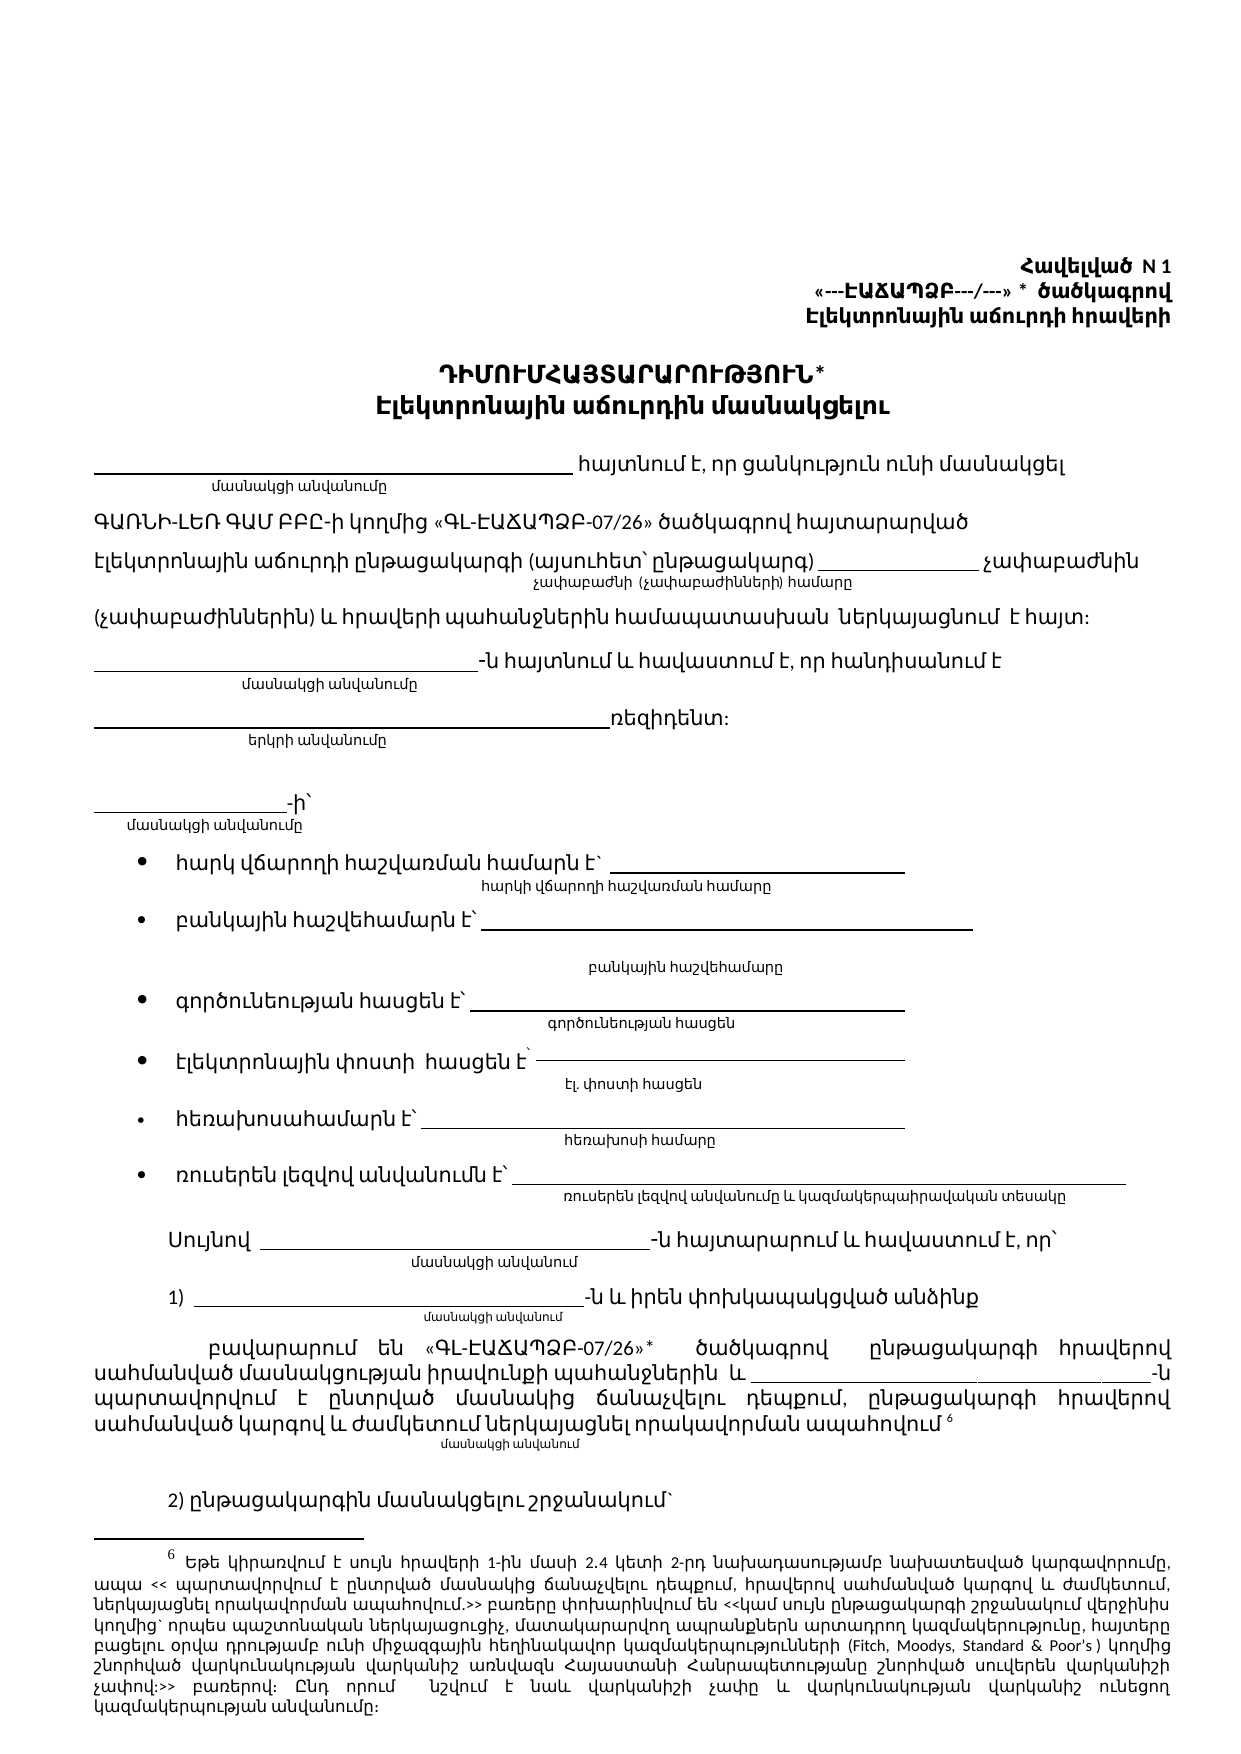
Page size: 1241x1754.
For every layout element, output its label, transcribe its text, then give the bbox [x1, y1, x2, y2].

text մասնակցի անվանում [94, 1309, 1171, 1335]
text «---ԷԱՃԱՊՁԲ---/---» * ծածկագրով [94, 278, 1171, 304]
text գործունեության հասցեն [94, 1014, 1171, 1045]
text էլեկտրոնային աճուրդի ընթացակարգի (այսուհետ՝ ընթացակարգ) չափաբաժնին [94, 548, 1171, 573]
subtitle Էլեկտրոնային աճուրդին մասնակցելու [94, 390, 1171, 421]
text հարկի վճարողի հաշվառման համարը [94, 877, 1171, 907]
text հեռախոսի համարը [462, 1131, 1171, 1162]
list բանկային հաշվեհամարն է՝ [138, 907, 1171, 958]
text 1) -ն և իրեն փոխկապակցված անձինք [94, 1284, 1171, 1309]
text չափաբաժնի (չափաբաժինների) համարը [94, 573, 1171, 604]
text երկրի անվանումը [94, 731, 1171, 762]
text Էլեկտրոնային աճուրդի հրավերի [94, 304, 1171, 329]
text Սույնով -ն հայտարարում և հավաստում է, որ՝ [94, 1223, 1171, 1253]
text ռուսերեն լեզվով անվանումը և կազմակերպաիրավական տեսակը [94, 1187, 1171, 1218]
text բավարարում են «ԳԼ-ԷԱՃԱՊՁԲ-07/26»* ծածկագրով ընթացակարգի հրավերով սահմանված մասնակցության իրավունքի պահանջներին և -ն պարտավորվում է ընտրված մասնակից ճանաչվելու դեպքում, ընթացակարգի հրավերով սահմանված կարգով և ժամկետում ներկայացնել որակավորման ապահովում [94, 1335, 1171, 1436]
text մասնակցի անվանումը [94, 675, 1171, 706]
text մասնակցի անվանում [94, 1253, 1171, 1284]
text -ն հայտնում և հավաստում է, որ հանդիսանում է [94, 644, 1171, 675]
text բանկային հաշվեհամարը [94, 958, 1171, 989]
list գործունեության հասցեն է՝ [138, 989, 1171, 1014]
list հեռախոսահամարն է՝ [138, 1106, 1171, 1131]
text 2) ընթացակարգին մասնակցելու շրջանակում` [94, 1487, 1171, 1513]
text մասնակցի անվանումը [94, 477, 1171, 507]
text ռեզիդենտ: [94, 706, 1171, 731]
text -ի՝ [94, 790, 1171, 816]
text ԳԱՌՆԻ-ԼԵՌ ԳԱՄ ԲԲԸ-ի կողմից «ԳԼ-ԷԱՃԱՊՁԲ-07/26» ծածկագրով հայտարարված [94, 507, 1171, 535]
text մասնակցի անվանում [94, 1436, 1171, 1462]
text մասնակցի անվանումը [94, 816, 1171, 846]
list հարկ վճարողի հաշվառման համարն է` [138, 846, 1171, 877]
text էլ. փոստի հասցեն [94, 1075, 1171, 1106]
text Հավելված N 1 [94, 253, 1171, 278]
text (չափաբաժիններին) և հրավերի պահանջներին համապատասխան ներկայացնում է հայտ: [94, 604, 1171, 629]
text հայտնում է, որ ցանկություն ունի մասնակցել [94, 451, 1171, 477]
text ԴԻՄՈՒՄՀԱՅՏԱՐԱՐՈՒԹՅՈՒՆ* [94, 360, 1171, 390]
list էլեկտրոնային փոստի հասցեն է՝ [138, 1045, 1171, 1075]
list ռուսերեն լեզվով անվանումն է՝ [138, 1162, 1171, 1187]
